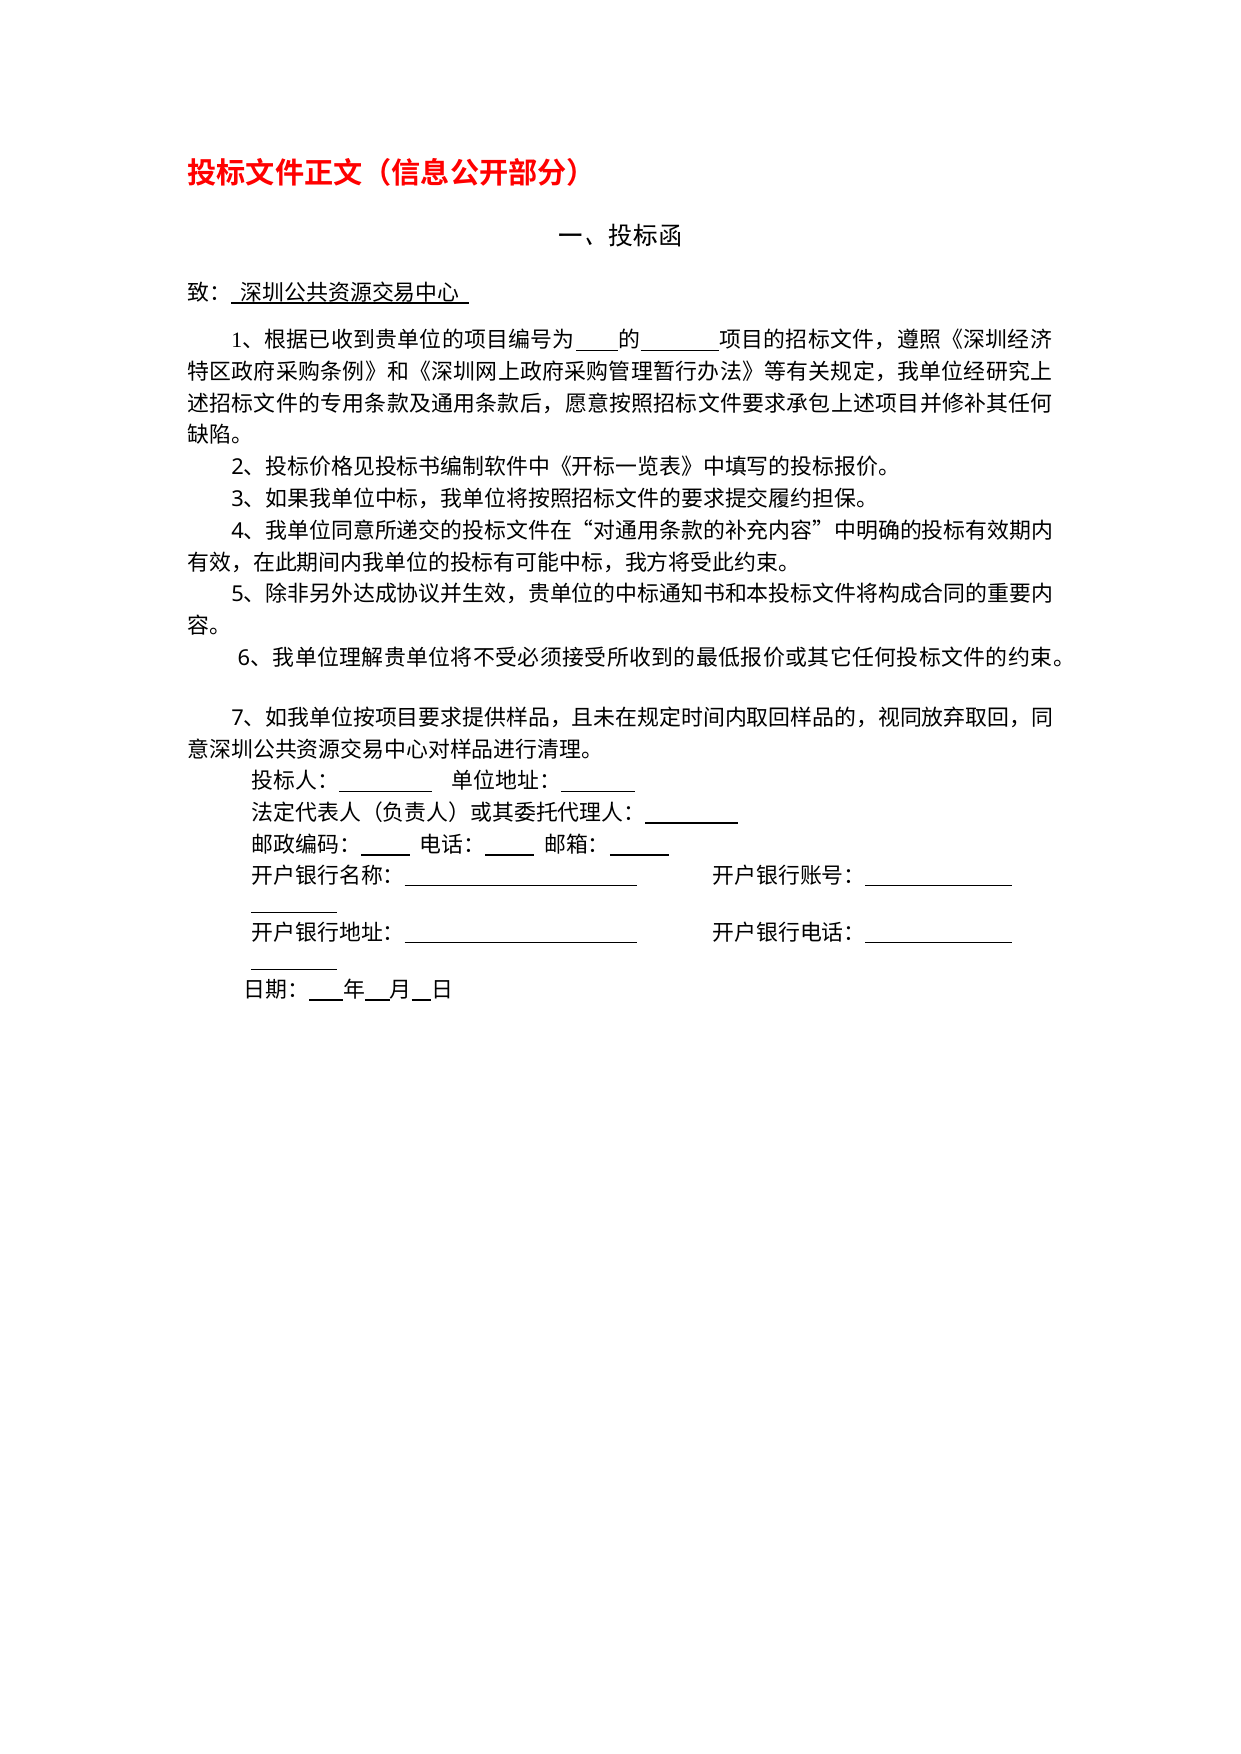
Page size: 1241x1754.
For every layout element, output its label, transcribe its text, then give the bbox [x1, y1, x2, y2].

text 4、我单位同意所递交的投标文件在“对通用条款的补充内容”中明确的投标有效期内有效，在此期间内我单位的投标有可能中标，我方将受此约束。 [187, 513, 1053, 576]
text 投标人： 单位地址： [251, 763, 1053, 795]
text 6、我单位理解贵单位将不受必须接受所收到的最低报价或其它任何投标文件的约束。 [237, 639, 1053, 700]
text 投标文件正文（信息公开部分） [187, 150, 1053, 192]
text 法定代表人（负责人）或其委托代理人： [251, 795, 1053, 827]
text 日期： 年 月 日 [187, 972, 1053, 1004]
text 开户银行名称： 开户银行账号： [251, 858, 1053, 915]
text 1、根据已收到贵单位的项目编号为 的 项目的招标文件，遵照《深圳经济特区政府采购条例》和《深圳网上政府采购管理暂行办法》等有关规定，我单位经研究上述招标文件的专用条款及通用条款后，愿意按照招标文件要求承包上述项目并修补其任何缺陷。 [187, 322, 1053, 449]
text 2、投标价格见投标书编制软件中《开标一览表》中填写的投标报价。 [187, 449, 1053, 481]
text 7、如我单位按项目要求提供样品，且未在规定时间内取回样品的，视同放弃取回，同意深圳公共资源交易中心对样品进行清理。 [187, 700, 1053, 763]
text 5、除非另外达成协议并生效，贵单位的中标通知书和本投标文件将构成合同的重要内容。 [187, 576, 1053, 639]
text 3、如果我单位中标，我单位将按照招标文件的要求提交履约担保。 [187, 481, 1053, 513]
text 开户银行地址： 开户银行电话： [251, 915, 1053, 972]
text 邮政编码： 电话： 邮箱： [251, 827, 1053, 858]
text 致： 深圳公共资源交易中心 [187, 275, 1053, 307]
text 一、投标函 [187, 219, 1053, 248]
